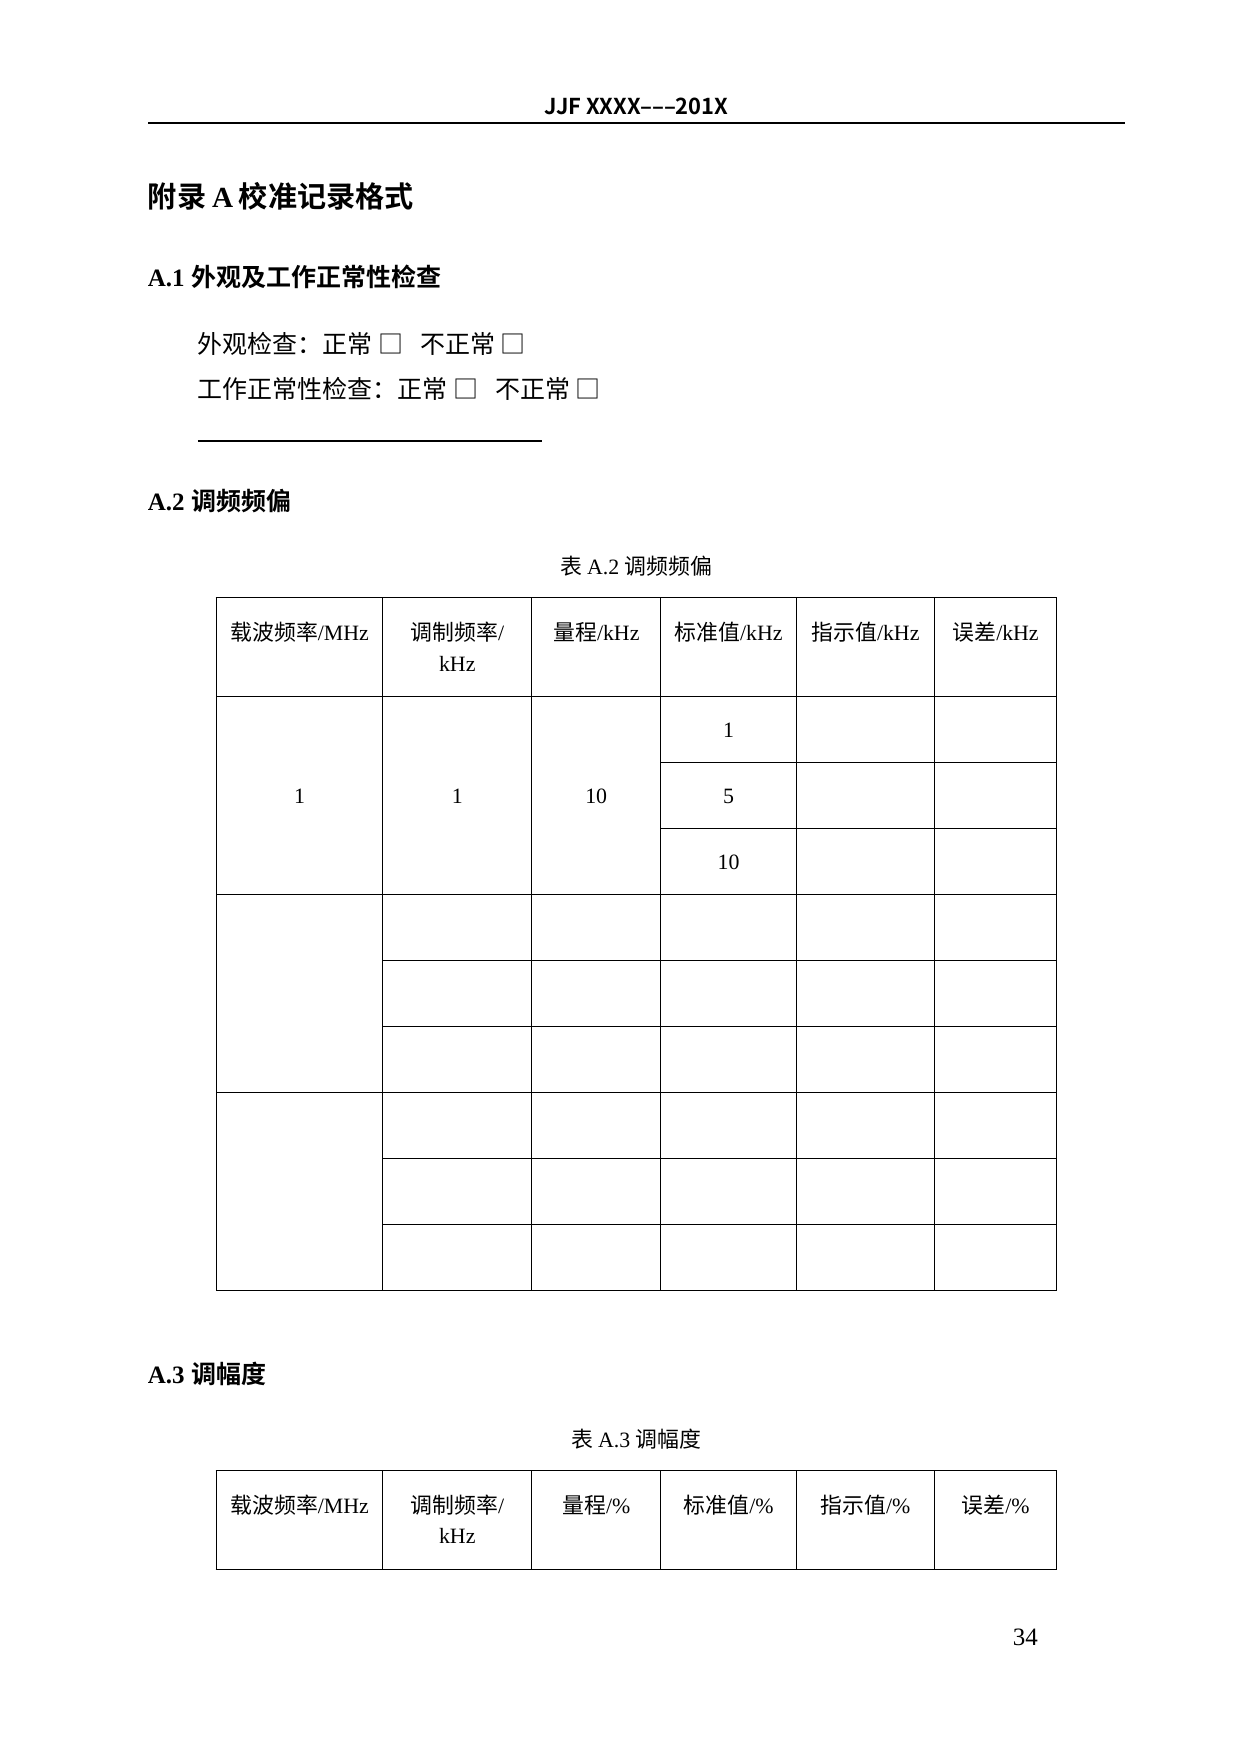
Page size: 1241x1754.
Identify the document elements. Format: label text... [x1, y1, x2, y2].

table_header 量程/% [532, 1471, 660, 1568]
table_cell [383, 895, 531, 960]
table_header 误差/kHz [935, 598, 1056, 696]
table_cell [661, 961, 796, 1026]
table_cell [935, 829, 1056, 894]
table_cell [383, 1225, 531, 1290]
table_cell [797, 829, 934, 894]
table_cell [935, 1159, 1056, 1224]
table_header 指示值/kHz [797, 598, 934, 696]
table_cell [935, 1093, 1056, 1158]
table_header 指示值/% [797, 1471, 934, 1568]
table_cell [532, 961, 660, 1026]
text A.1 外观及工作正常性检查 [148, 243, 1125, 308]
table_header 调制频率/kHz [383, 598, 531, 696]
table_cell [661, 1159, 796, 1224]
table_cell [797, 961, 934, 1026]
table_header 误差/% [935, 1471, 1056, 1568]
table_cell [383, 1093, 531, 1158]
table_header 标准值/% [661, 1471, 796, 1568]
table_cell [935, 895, 1056, 960]
table_cell [797, 763, 934, 828]
table_cell [217, 1093, 382, 1290]
table_header 载波频率/MHz [217, 1471, 382, 1568]
table_cell [935, 961, 1056, 1026]
table_cell [935, 1027, 1056, 1092]
table_cell [532, 895, 660, 960]
table_cell [532, 1027, 660, 1092]
table_cell [661, 1093, 796, 1158]
table_cell [797, 697, 934, 762]
table_cell [797, 895, 934, 960]
table_cell [383, 1027, 531, 1092]
table_cell [935, 1225, 1056, 1290]
table_cell [532, 1093, 660, 1158]
table_cell 1 [217, 697, 382, 894]
table_header 标准值/kHz [661, 598, 796, 696]
table_cell [935, 763, 1056, 828]
table_cell [797, 1159, 934, 1224]
table_cell [797, 1093, 934, 1158]
text 表A.2 调频频偏 [148, 548, 1125, 581]
table_header 量程/kHz [532, 598, 660, 696]
table_cell [661, 895, 796, 960]
table_cell 1 [383, 697, 531, 894]
text 外观检查：正常 □ 不正常 □ [148, 324, 1125, 361]
table_cell [217, 895, 382, 1092]
table_cell [532, 1159, 660, 1224]
table_cell [661, 1225, 796, 1290]
text 工作正常性检查：正常 □ 不正常 □ [148, 370, 1125, 406]
table_header 调制频率/kHz [383, 1471, 531, 1568]
table_header 载波频率/MHz [217, 598, 382, 696]
table_cell [935, 697, 1056, 762]
text A.3 调幅度 [148, 1340, 1125, 1405]
table_cell 10 [532, 697, 660, 894]
table_cell [383, 1159, 531, 1224]
table_cell [797, 1225, 934, 1290]
table_cell [532, 1225, 660, 1290]
subtitle 附录A 校准记录格式 [148, 162, 1125, 227]
text A.2 调频频偏 [148, 467, 1125, 532]
text 表A.3 调幅度 [148, 1421, 1125, 1454]
table_cell [797, 1027, 934, 1092]
table_cell [661, 1027, 796, 1092]
table_cell 5 [661, 763, 796, 828]
table_cell 10 [661, 829, 796, 894]
table_cell 1 [661, 697, 796, 762]
table_cell [383, 961, 531, 1026]
